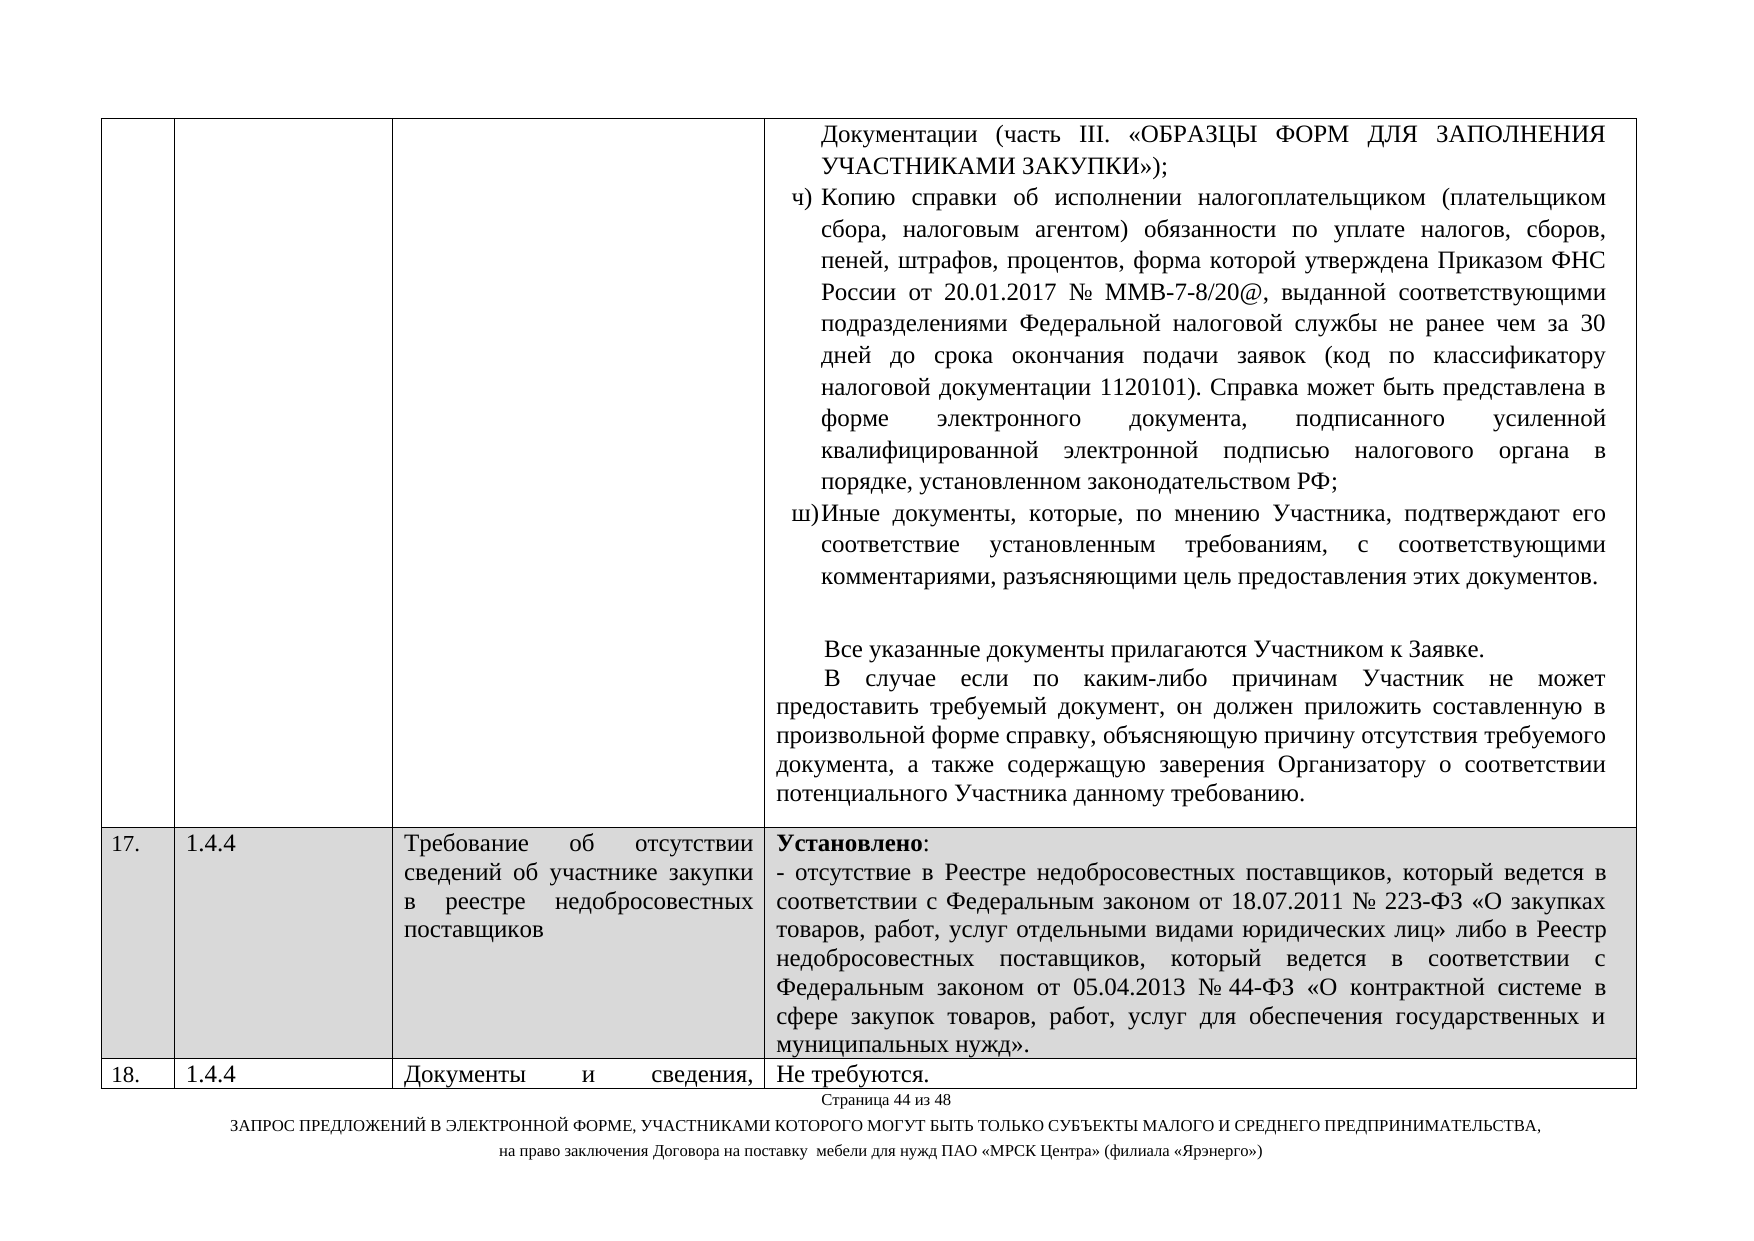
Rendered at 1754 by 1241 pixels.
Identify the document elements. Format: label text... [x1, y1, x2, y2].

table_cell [175, 119, 392, 827]
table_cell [393, 1059, 764, 1088]
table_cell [393, 119, 764, 827]
table_cell [102, 828, 174, 1058]
table_cell 1.4.4 [175, 828, 392, 1058]
table_cell Установлено: - отсутствие в Реестре недобросовестных поставщиков, который ведется в соответствии с Федеральным законом от 18.07.2011 № 223-ФЗ «О закупках товаров, работ, услуг отдельными видами юридических лиц» либо в Реестр недобросовестных поставщиков, который ведется в соответствии с Федеральным законом от 05.04.2013 № 44-ФЗ «О контрактной системе в сфере закупок товаров, работ, услуг для обеспечения государственных и муниципальных нужд». [765, 828, 1636, 1058]
table_cell 1.4.4 [175, 1059, 392, 1088]
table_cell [765, 1059, 1636, 1088]
table_cell [102, 119, 174, 827]
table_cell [765, 119, 1636, 827]
table_cell Требование об отсутствии сведений об участнике закупки в реестре недобросовестных поставщиков [393, 828, 764, 1058]
table_cell [102, 1059, 174, 1088]
